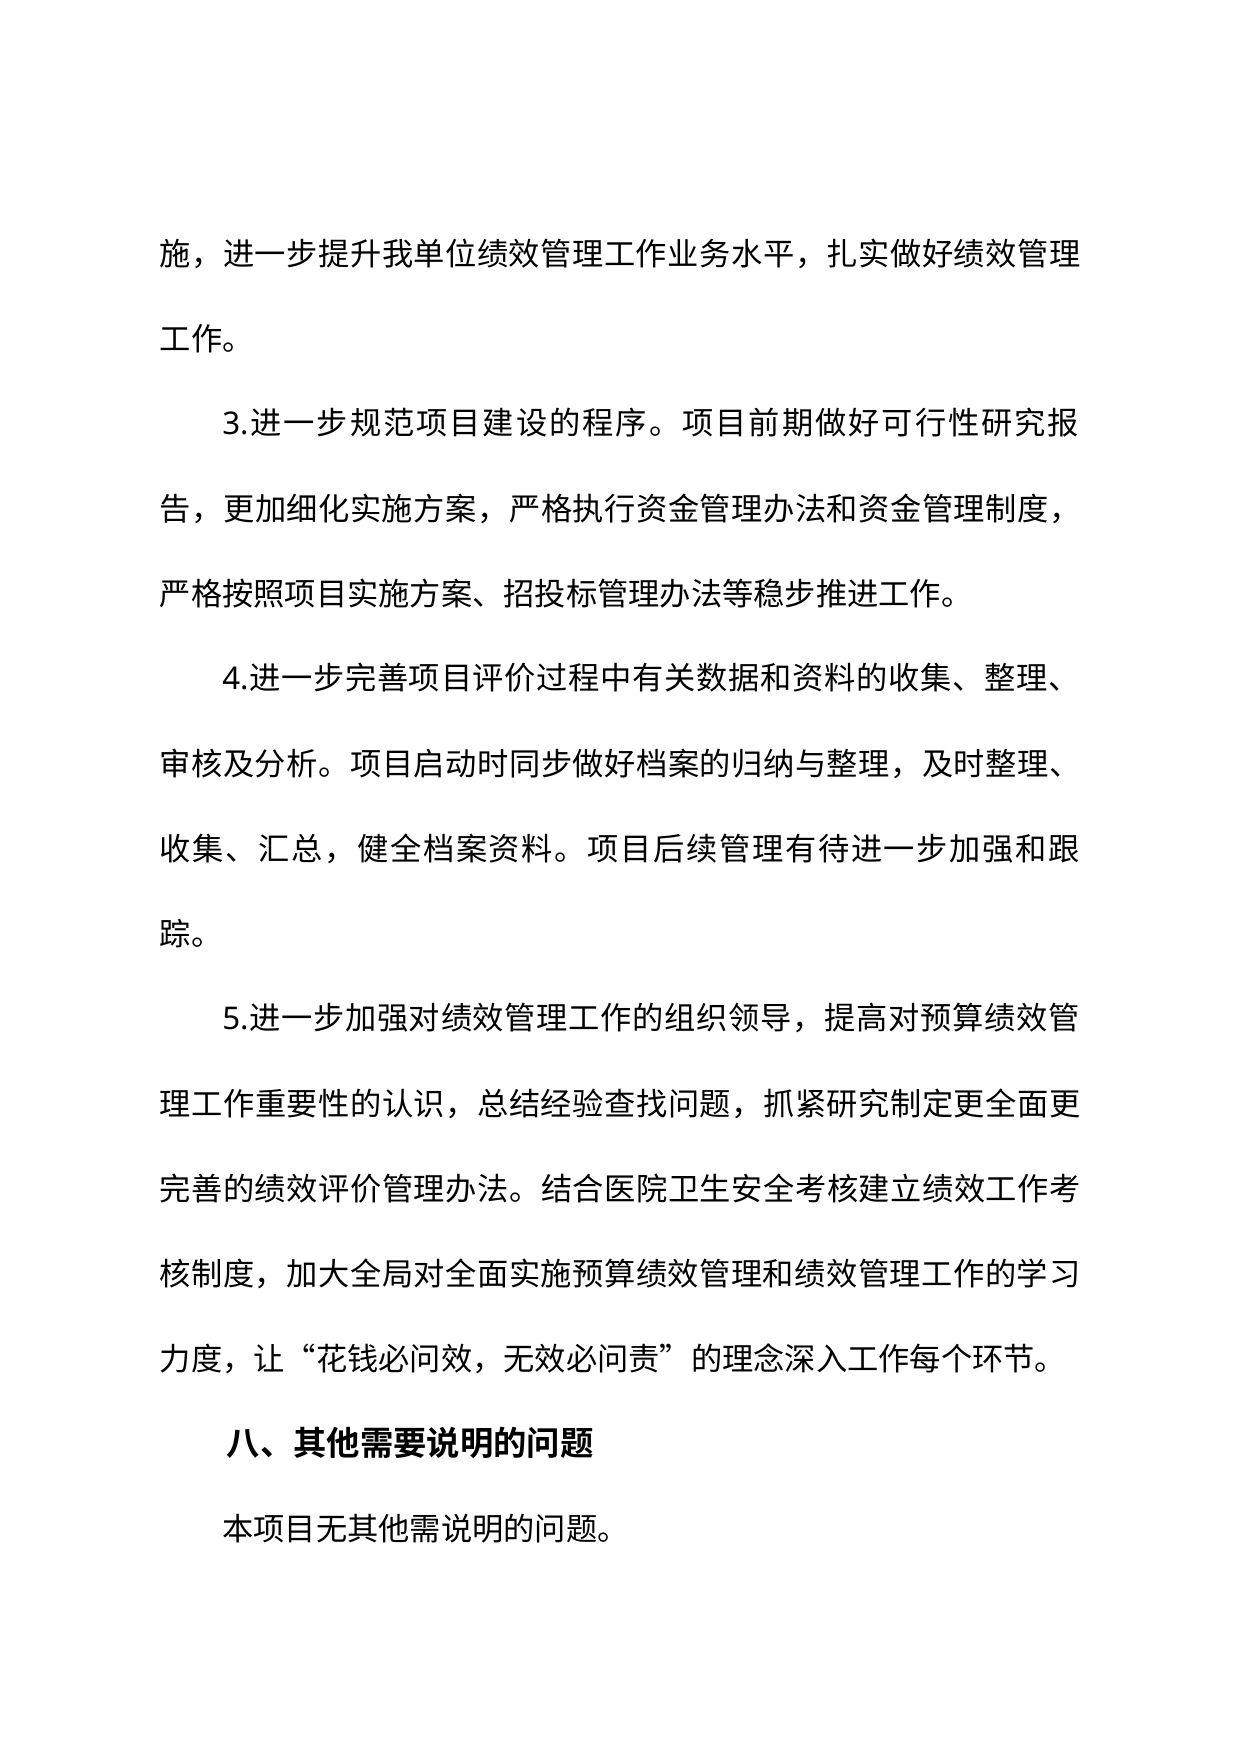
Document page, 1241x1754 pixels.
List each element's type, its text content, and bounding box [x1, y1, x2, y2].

text 5.进一步加强对绩效管理工作的组织领导，提高对预算绩效管理工作重要性的认识，总结经验查找问题，抓紧研究制定更全面更完善的绩效评价管理办法。结合医院卫生安全考核建立绩效工作考核制度，加大全局对全面实施预算绩效管理和绩效管理工作的学习力度，让“花钱必问效，无效必问责”的理念深入工作每个环节。 [159, 974, 1081, 1399]
text 3.进一步规范项目建设的程序。项目前期做好可行性研究报告，更加细化实施方案，严格执行资金管理办法和资金管理制度，严格按照项目实施方案、招投标管理办法等稳步推进工作。 [159, 379, 1081, 634]
text 本项目无其他需说明的问题。 [159, 1484, 1081, 1569]
subtitle 八、其他需要说明的问题 [159, 1399, 1081, 1484]
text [159, 209, 1081, 379]
text 4.进一步完善项目评价过程中有关数据和资料的收集、整理、审核及分析。项目启动时同步做好档案的归纳与整理，及时整理、收集、汇总，健全档案资料。项目后续管理有待进一步加强和跟踪。 [159, 634, 1081, 974]
